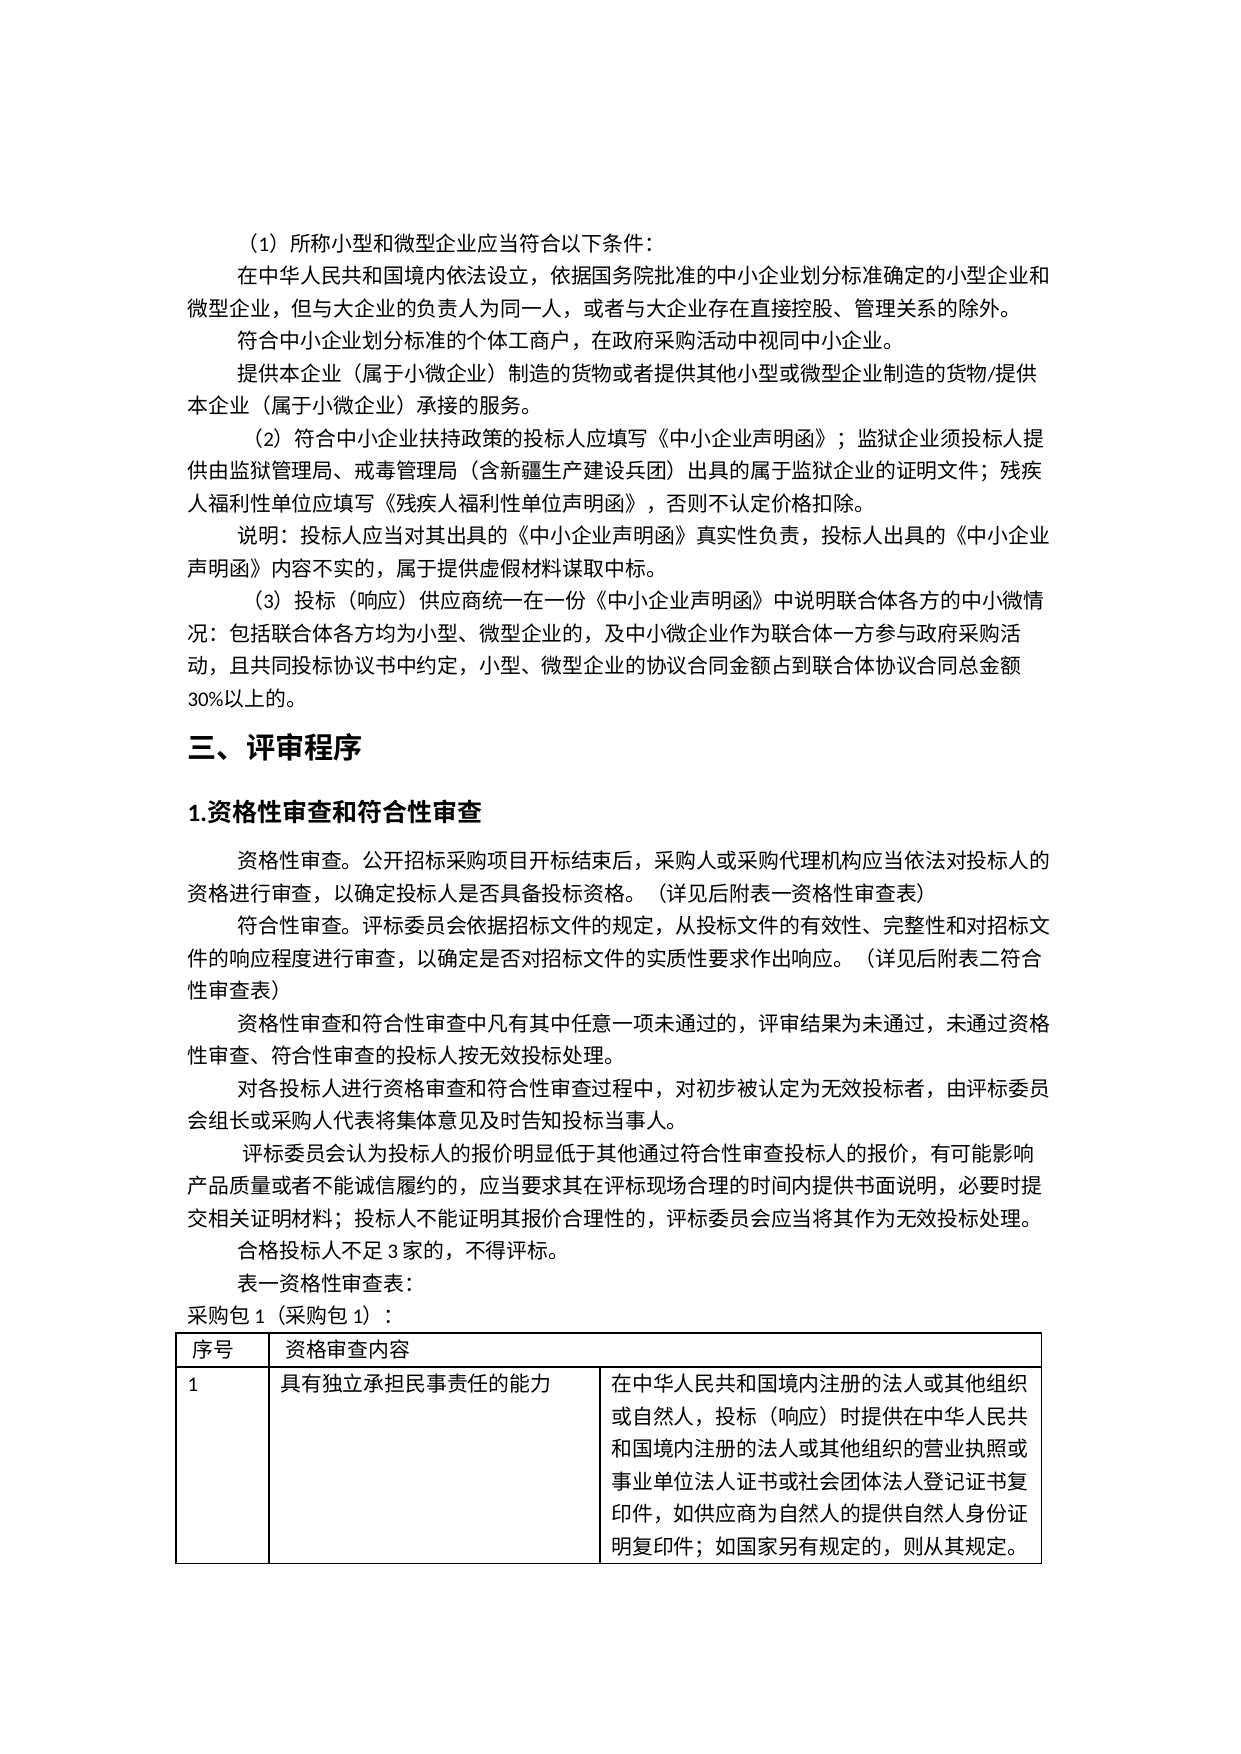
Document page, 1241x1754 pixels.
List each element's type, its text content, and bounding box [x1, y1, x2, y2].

text （1）所称小型和微型企业应当符合以下条件： [187, 227, 1053, 259]
text 提供本企业（属于小微企业）制造的货物或者提供其他小型或微型企业制造的货物/提供本企业（属于小微企业）承接的服务。 [187, 357, 1053, 422]
text （2）符合中小企业扶持政策的投标人应填写《中小企业声明函》；监狱企业须投标人提供由监狱管理局、戒毒管理局（含新疆生产建设兵团）出具的属于监狱企业的证明文件；残疾人福利性单位应填写《残疾人福利性单位声明函》，否则不认定价格扣除。 [187, 422, 1053, 519]
text 评标委员会认为投标人的报价明显低于其他通过符合性审查投标人的报价，有可能影响产品质量或者不能诚信履约的，应当要求其在评标现场合理的时间内提供书面说明，必要时提交相关证明材料；投标人不能证明其报价合理性的，评标委员会应当将其作为无效投标处理。 [187, 1137, 1053, 1234]
table_cell 1 [177, 1368, 268, 1563]
text 符合性审查。评标委员会依据招标文件的规定，从投标文件的有效性、完整性和对招标文件的响应程度进行审查，以确定是否对招标文件的实质性要求作出响应。（详见后附表二符合性审查表） [187, 909, 1053, 1007]
text 在中华人民共和国境内依法设立，依据国务院批准的中小企业划分标准确定的小型企业和微型企业，但与大企业的负责人为同一人，或者与大企业存在直接控股、管理关系的除外。 [187, 259, 1053, 324]
text 资格性审查和符合性审查中凡有其中任意一项未通过的，评审结果为未通过，未通过资格性审查、符合性审查的投标人按无效投标处理。 [187, 1007, 1053, 1072]
text 符合中小企业划分标准的个体工商户，在政府采购活动中视同中小企业。 [187, 324, 1053, 357]
table_header 序号 [177, 1334, 268, 1366]
text 采购包1（采购包1）： [187, 1299, 1053, 1332]
text 三、评审程序 [187, 714, 1053, 779]
text 合格投标人不足3家的，不得评标。 [187, 1234, 1053, 1267]
text 1.资格性审查和符合性审查 [187, 779, 1053, 844]
table_header 资格审查内容 [270, 1334, 1041, 1366]
table_cell 具有独立承担民事责任的能力 [270, 1368, 599, 1563]
text 资格性审查。公开招标采购项目开标结束后，采购人或采购代理机构应当依法对投标人的资格进行审查，以确定投标人是否具备投标资格。（详见后附表一资格性审查表） [187, 844, 1053, 909]
text 对各投标人进行资格审查和符合性审查过程中，对初步被认定为无效投标者，由评标委员会组长或采购人代表将集体意见及时告知投标当事人。 [187, 1072, 1053, 1137]
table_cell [601, 1368, 1041, 1563]
text 表一资格性审查表： [187, 1267, 1053, 1299]
text （3）投标（响应）供应商统一在一份《中小企业声明函》中说明联合体各方的中小微情况：包括联合体各方均为小型、微型企业的，及中小微企业作为联合体一方参与政府采购活动，且共同投标协议书中约定，小型、微型企业的协议合同金额占到联合体协议合同总金额30%以上的。 [187, 584, 1053, 714]
text 说明：投标人应当对其出具的《中小企业声明函》真实性负责，投标人出具的《中小企业声明函》内容不实的，属于提供虚假材料谋取中标。 [187, 519, 1053, 584]
